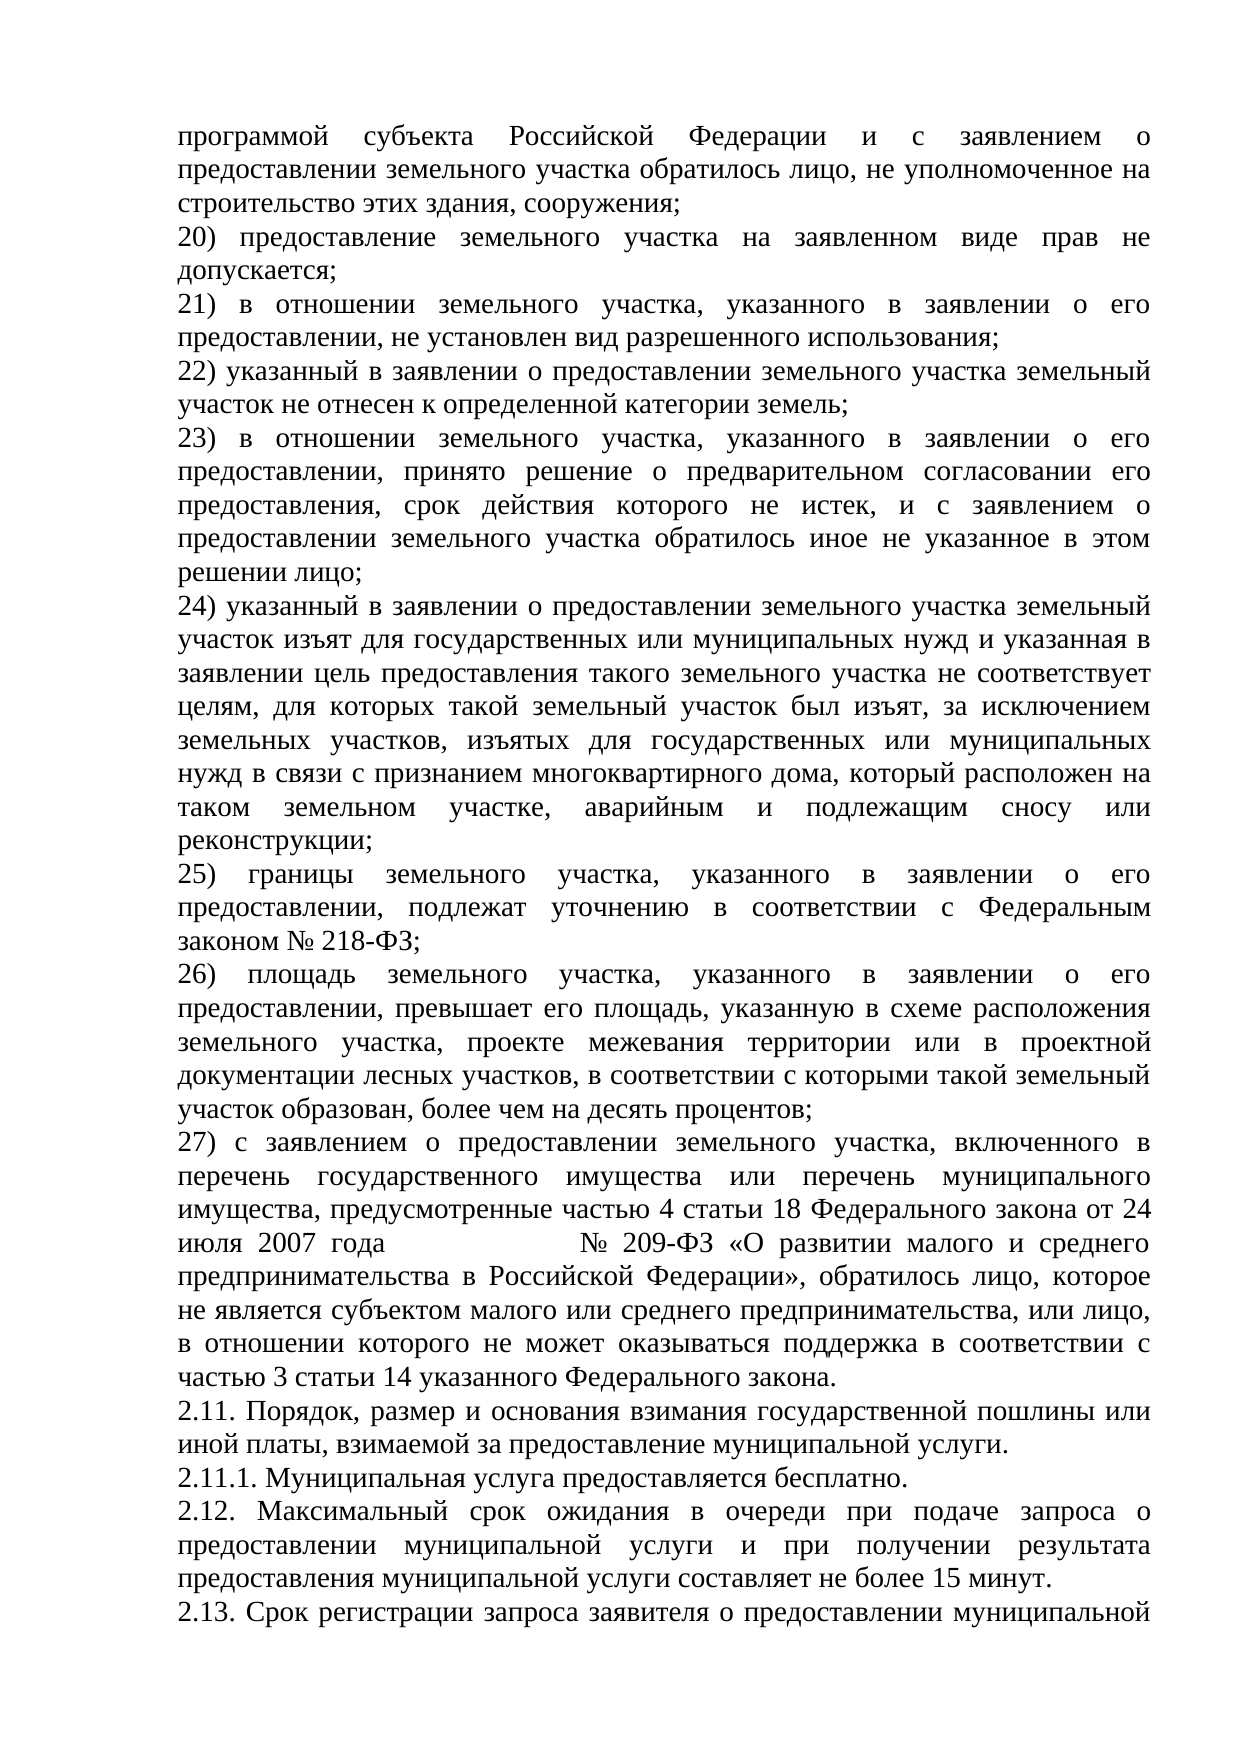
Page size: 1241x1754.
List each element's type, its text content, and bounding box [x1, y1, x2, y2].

text 25) границы земельного участка, указанного в заявлении о его предоставлении, подлежат уточнению в соответствии с Федеральным законом № 218-ФЗ; [177, 856, 1152, 957]
text 24) указанный в заявлении о предоставлении земельного участка земельный участок изъят для государственных или муниципальных нужд и указанная в заявлении цель предоставления такого земельного участка не соответствует целям, для которых такой земельный участок был изъят, за исключением земельных участков, изъятых для государственных или муниципальных нужд в связи с признанием многоквартирного дома, который расположен на таком земельном участке, аварийным и подлежащим сносу или реконструкции; [177, 588, 1152, 856]
text 2.11. Порядок, размер и основания взимания государственной пошлины или иной платы, взимаемой за предоставление муниципальной услуги. [177, 1393, 1152, 1460]
text 20) предоставление земельного участка на заявленном виде прав не допускается; [177, 219, 1152, 286]
text 2.12. Максимальный срок ожидания в очереди при подаче запроса о предоставлении муниципальной услуги и при получении результата предоставления муниципальной услуги составляет не более 15 минут. [177, 1493, 1152, 1594]
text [177, 1594, 1152, 1627]
text 2.11.1. Муниципальная услуга предоставляется бесплатно. [177, 1460, 1152, 1493]
text 26) площадь земельного участка, указанного в заявлении о его предоставлении, превышает его площадь, указанную в схеме расположения земельного участка, проекте межевания территории или в проектной документации лесных участков, в соответствии с которыми такой земельный участок образован, более чем на десять процентов; [177, 957, 1152, 1124]
text 21) в отношении земельного участка, указанного в заявлении о его предоставлении, не установлен вид разрешенного использования; [177, 286, 1152, 353]
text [177, 118, 1152, 219]
text 23) в отношении земельного участка, указанного в заявлении о его предоставлении, принято решение о предварительном согласовании его предоставления, срок действия которого не истек, и с заявлением о предоставлении земельного участка обратилось иное не указанное в этом решении лицо; [177, 420, 1152, 588]
text 22) указанный в заявлении о предоставлении земельного участка земельный участок не отнесен к определенной категории земель; [177, 353, 1152, 420]
text 27) с заявлением о предоставлении земельного участка, включенного в перечень государственного имущества или перечень муниципального имущества, предусмотренные частью 4 статьи 18 Федерального закона от 24 июля 2007 года № 209-ФЗ «О развитии малого и среднего предпринимательства в Российской Федерации», обратилось лицо, которое не является субъектом малого или среднего предпринимательства, или лицо, в отношении которого не может оказываться поддержка в соответствии с частью 3 статьи 14 указанного Федерального закона. [177, 1124, 1152, 1393]
